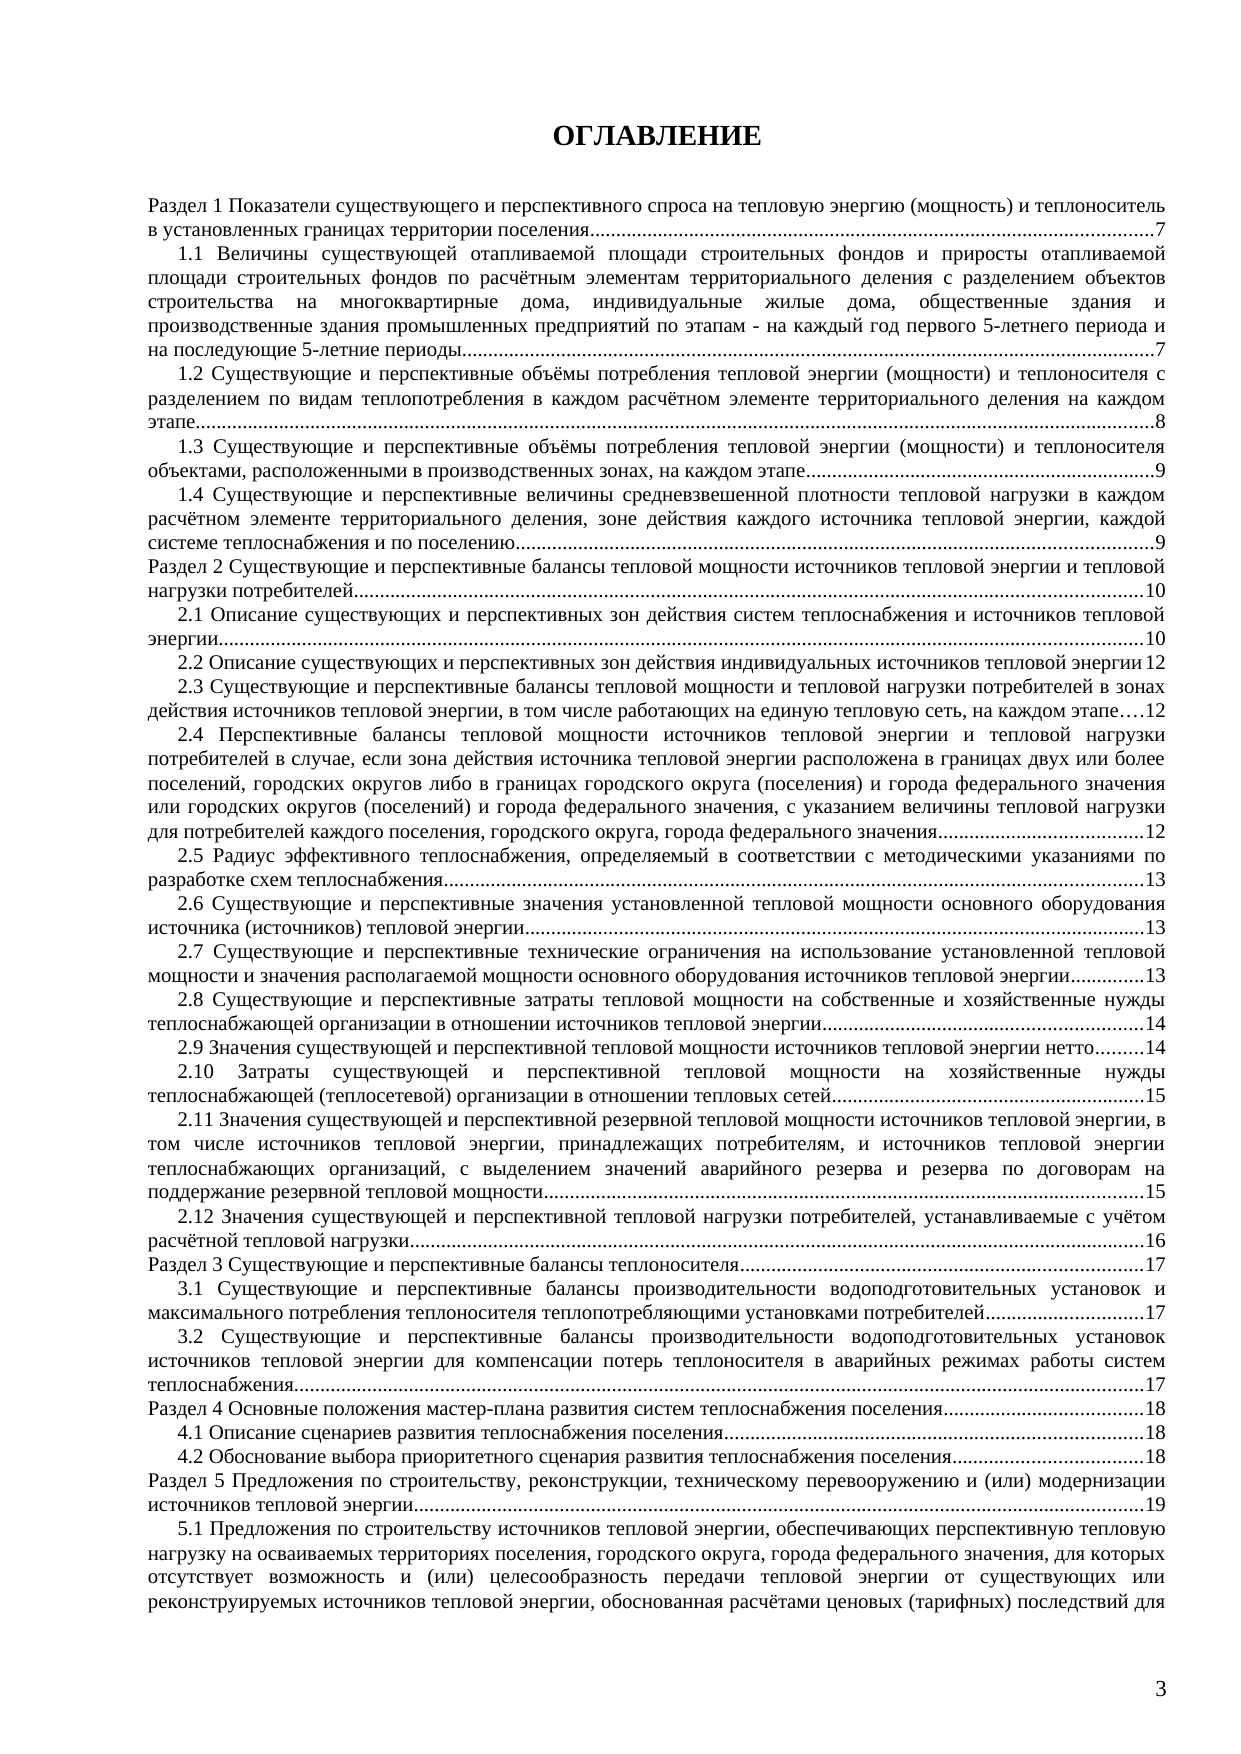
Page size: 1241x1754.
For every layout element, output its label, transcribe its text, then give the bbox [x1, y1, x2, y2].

text 4.2 Обоснование выбора приоритетного сценария развития теплоснабжения поселения 18 [148, 1444, 1167, 1468]
text 1.1 Величины существующей отапливаемой площади строительных фондов и приросты отапливаемой площади строительных фондов по расчётным элементам территориального деления с разделением объектов строительства на многоквартирные дома, индивидуальные жилые дома, общественные здания и производственные здания промышленных предприятий по этапам - на каждый год первого 5-летнего периода и на последующие 5-летние периоды 7 [148, 241, 1167, 361]
text 2.11 Значения существующей и перспективной резервной тепловой мощности источников тепловой энергии, в том числе источников тепловой энергии, принадлежащих потребителям, и источников тепловой энергии теплоснабжающих организаций, с выделением значений аварийного резерва и резерва по договорам на поддержание резервной тепловой мощности 15 [148, 1107, 1167, 1203]
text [148, 1516, 1167, 1613]
text 1.3 Существующие и перспективные объёмы потребления тепловой энергии (мощности) и теплоносителя объектами, расположенными в производственных зонах, на каждом этапе 9 [148, 433, 1167, 482]
text 2.2 Описание существующих и перспективных зон действия индивидуальных источников тепловой энергии 12 [148, 650, 1167, 674]
text 2.5 Радиус эффективного теплоснабжения, определяемый в соответствии с методическими указаниями по разработке схем теплоснабжения 13 [148, 843, 1167, 891]
text 2.1 Описание существующих и перспективных зон действия систем теплоснабжения и источников тепловой энергии 10 [148, 602, 1167, 650]
text Раздел 4 Основные положения мастер-плана развития систем теплоснабжения поселения 18 [148, 1396, 1167, 1420]
text Раздел 5 Предложения по строительству, реконструкции, техническому перевооружению и (или) модернизации источников тепловой энергии 19 [148, 1468, 1167, 1516]
text 3.1 Существующие и перспективные балансы производительности водоподготовительных установок и максимального потребления теплоносителя теплопотребляющими установками потребителей 17 [148, 1276, 1167, 1324]
text 2.6 Существующие и перспективные значения установленной тепловой мощности основного оборудования источника (источников) тепловой энергии 13 [148, 891, 1167, 939]
text Раздел 2 Существующие и перспективные балансы тепловой мощности источников тепловой энергии и тепловой нагрузки потребителей 10 [148, 554, 1167, 602]
text 2.7 Существующие и перспективные технические ограничения на использование установленной тепловой мощности и значения располагаемой мощности основного оборудования источников тепловой энергии 13 [148, 939, 1167, 987]
text 2.9 Значения существующей и перспективной тепловой мощности источников тепловой энергии нетто 14 [148, 1035, 1167, 1059]
text 2.4 Перспективные балансы тепловой мощности источников тепловой энергии и тепловой нагрузки потребителей в случае, если зона действия источника тепловой энергии расположена в границах двух или более поселений, городских округов либо в границах городского округа (поселения) и города федерального значения или городских округов (поселений) и города федерального значения, с указанием величины тепловой нагрузки для потребителей каждого поселения, городского округа, города федерального значения 12 [148, 722, 1167, 843]
text Раздел 3 Существующие и перспективные балансы теплоносителя 17 [148, 1252, 1167, 1276]
text 2.10 Затраты существующей и перспективной тепловой мощности на хозяйственные нужды теплоснабжающей (теплосетевой) организации в отношении тепловых сетей 15 [148, 1059, 1167, 1107]
text 4.1 Описание сценариев развития теплоснабжения поселения 18 [148, 1420, 1167, 1444]
text 2.8 Существующие и перспективные затраты тепловой мощности на собственные и хозяйственные нужды теплоснабжающей организации в отношении источников тепловой энергии 14 [148, 987, 1167, 1035]
text 2.12 Значения существующей и перспективной тепловой нагрузки потребителей, устанавливаемые с учётом расчётной тепловой нагрузки 16 [148, 1203, 1167, 1252]
text 3.2 Существующие и перспективные балансы производительности водоподготовительных установок источников тепловой энергии для компенсации потерь теплоносителя в аварийных режимах работы систем теплоснабжения 17 [148, 1324, 1167, 1396]
text 2.3 Существующие и перспективные балансы тепловой мощности и тепловой нагрузки потребителей в зонах действия источников тепловой энергии, в том числе работающих на единую тепловую сеть, на каждом этапе 12 [148, 674, 1167, 722]
text Раздел 1 Показатели существующего и перспективного спроса на тепловую энергию (мощность) и теплоноситель в установленных границах территории поселения 7 [148, 193, 1167, 241]
subtitle ОГЛАВЛЕНИЕ [148, 118, 1167, 152]
text 1.4 Существующие и перспективные величины средневзвешенной плотности тепловой нагрузки в каждом расчётном элементе территориального деления, зоне действия каждого источника тепловой энергии, каждой системе теплоснабжения и по поселению 9 [148, 482, 1167, 554]
text 1.2 Существующие и перспективные объёмы потребления тепловой энергии (мощности) и теплоносителя с разделением по видам теплопотребления в каждом расчётном элементе территориального деления на каждом этапе 8 [148, 361, 1167, 433]
